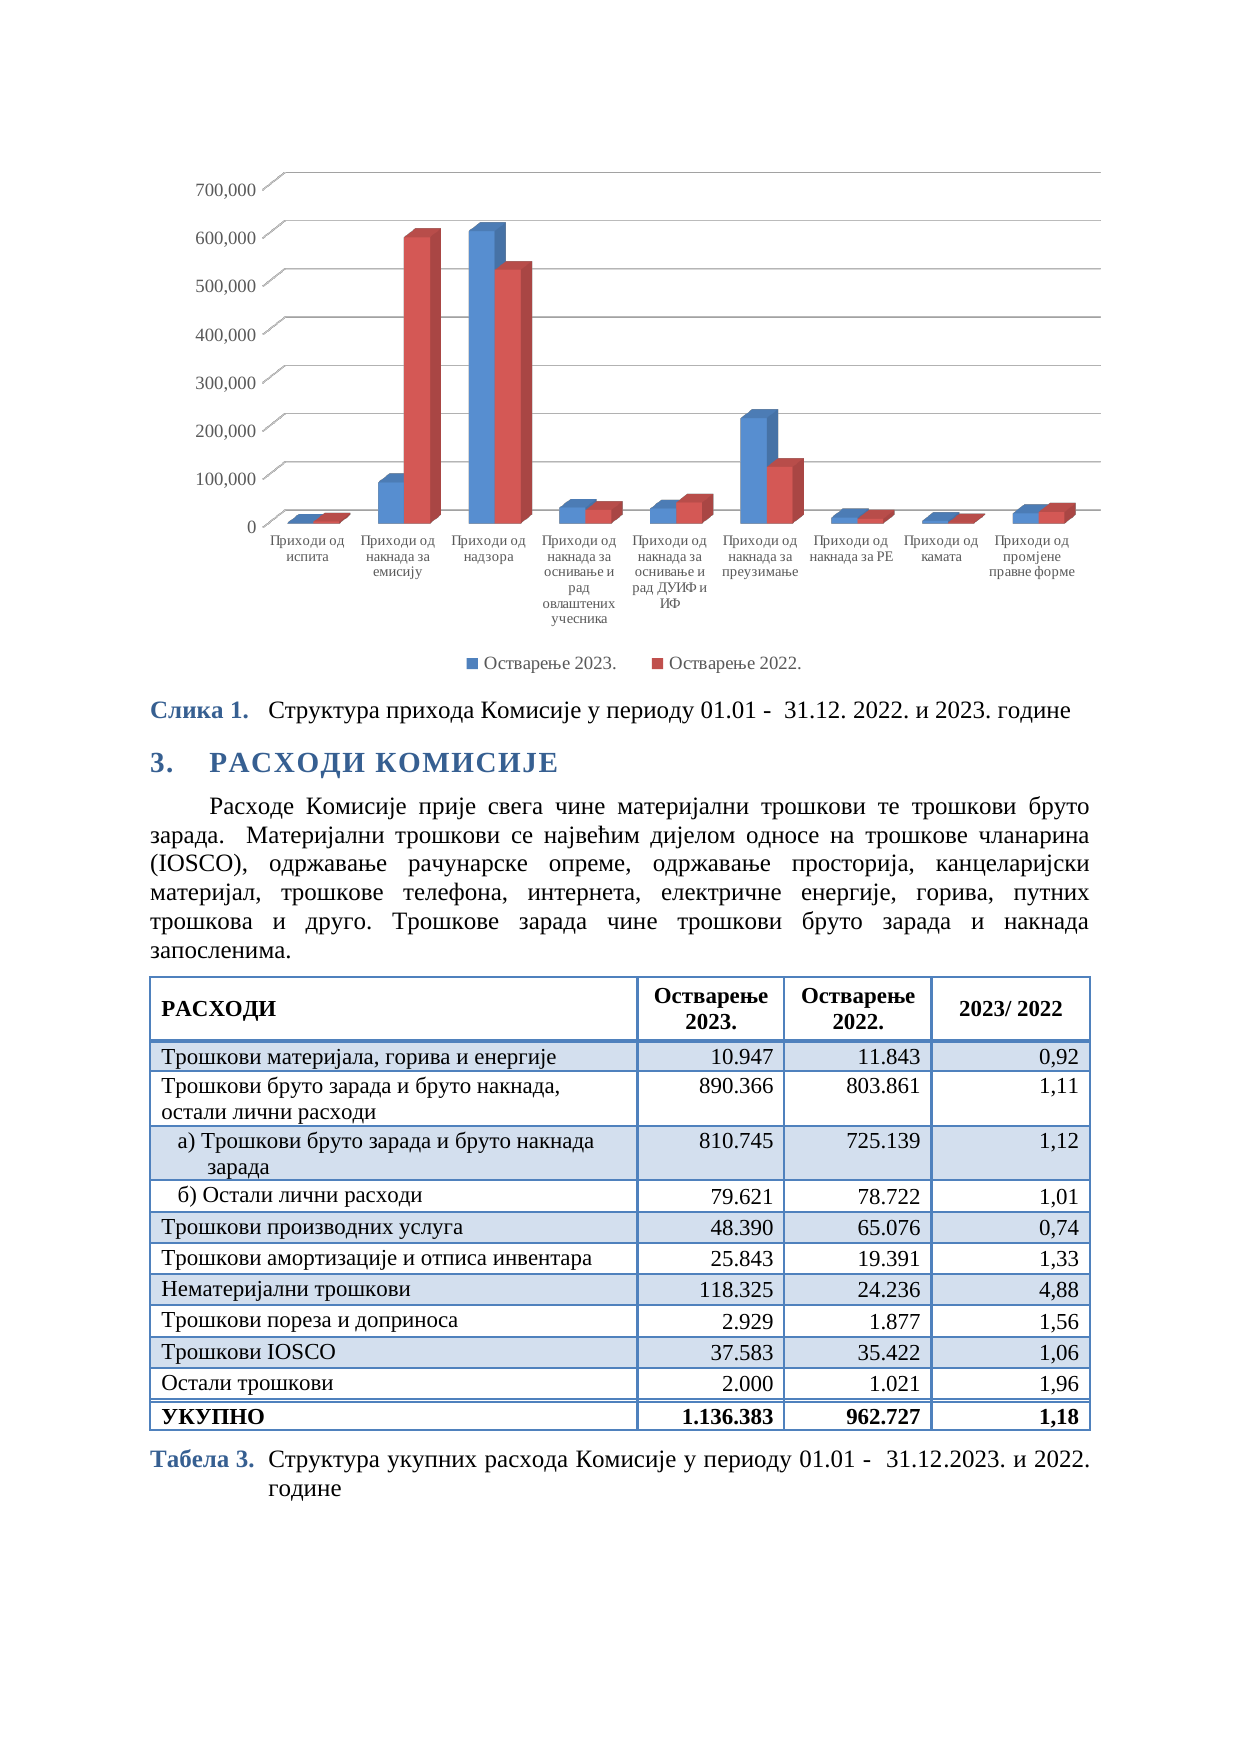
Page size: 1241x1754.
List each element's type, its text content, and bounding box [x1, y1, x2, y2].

table_cell 118.325 [639, 1275, 783, 1304]
text Табела 3. Структура укупних расхода Комисије у периоду 01.01 - 31.12.2023. и 2022. године [150, 1444, 1090, 1501]
table_cell 1,12 [933, 1127, 1089, 1179]
text Слика 1. Структура прихода Комисије у периоду 01.01 - 31.12. 2022. и 2023. године [150, 695, 1090, 724]
table_cell 11.843 [785, 1043, 930, 1070]
table_cell Трошкови материјала, горива и енергије [151, 1043, 636, 1070]
table_cell 810.745 [639, 1127, 783, 1179]
table_cell Трошкови амортизације и отписа инвентара [151, 1244, 636, 1273]
table_cell 24.236 [785, 1275, 930, 1304]
table_cell 19.391 [785, 1244, 930, 1273]
table_cell 0,74 [933, 1213, 1089, 1242]
table_header Остварење 2022. [785, 978, 930, 1038]
table_cell УКУПНО [151, 1403, 636, 1429]
table_cell а) Трошкови бруто зарада и бруто накнада зарада [151, 1127, 636, 1179]
table_cell 10.947 [639, 1043, 783, 1070]
table_cell 37.583 [639, 1338, 783, 1367]
table_cell 35.422 [785, 1338, 930, 1367]
table_cell Трошкови IOSCO [151, 1338, 636, 1367]
table_cell 4,88 [933, 1275, 1089, 1304]
table_cell 1.877 [785, 1306, 930, 1336]
text Расходе Комисије прије свега чине материјални трошкови те трошкови бруто зарада. Материјални трошкови се највећим дијелом односе на трошкове чланарина (IOSCO), одржавање рачунарске опреме, одржавање просторија, канцеларијски материјал, трошкове телефона, интернета, електричне енергије, горива, путних трошкова и друго. Трошкове зарада чине трошкови бруто зарада и накнада запосленима. [150, 791, 1090, 963]
table_cell 0,92 [933, 1043, 1089, 1070]
table_cell 1,01 [933, 1181, 1089, 1211]
table_cell Трошкови пореза и доприноса [151, 1306, 636, 1336]
table_cell Остали трошкови [151, 1369, 636, 1398]
table_cell 1,96 [933, 1369, 1089, 1398]
subtitle РАСХОДИ КОМИСИЈЕ [150, 745, 1090, 778]
table_cell 1,11 [933, 1072, 1089, 1124]
table_cell Трошкови бруто зарада и бруто накнада, остали лични расходи [151, 1072, 636, 1124]
table_header Остварење 2023. [639, 978, 783, 1038]
table_cell 78.722 [785, 1181, 930, 1211]
table_cell 803.861 [785, 1072, 930, 1124]
table_cell 1,18 [933, 1403, 1089, 1429]
table_cell 48.390 [639, 1213, 783, 1242]
table_cell б) Остали лични расходи [151, 1181, 636, 1211]
table_cell 2.000 [639, 1369, 783, 1398]
table_cell Трошкови производних услуга [151, 1213, 636, 1242]
table_cell Нематеријални трошкови [151, 1275, 636, 1304]
table_cell 725.139 [785, 1127, 930, 1179]
table_cell 1.021 [785, 1369, 930, 1398]
table_cell 65.076 [785, 1213, 930, 1242]
table_cell 1,56 [933, 1306, 1089, 1336]
table_cell 1,06 [933, 1338, 1089, 1367]
table_header РАСХОДИ [151, 978, 636, 1038]
table_header 2023/ 2022 [933, 978, 1089, 1038]
table_cell 1.136.383 [639, 1403, 783, 1429]
table_cell 1,33 [933, 1244, 1089, 1273]
table_cell 2.929 [639, 1306, 783, 1336]
table_cell 962.727 [785, 1403, 930, 1429]
table_cell 25.843 [639, 1244, 783, 1273]
table_cell 79.621 [639, 1181, 783, 1211]
table_cell 890.366 [639, 1072, 783, 1124]
